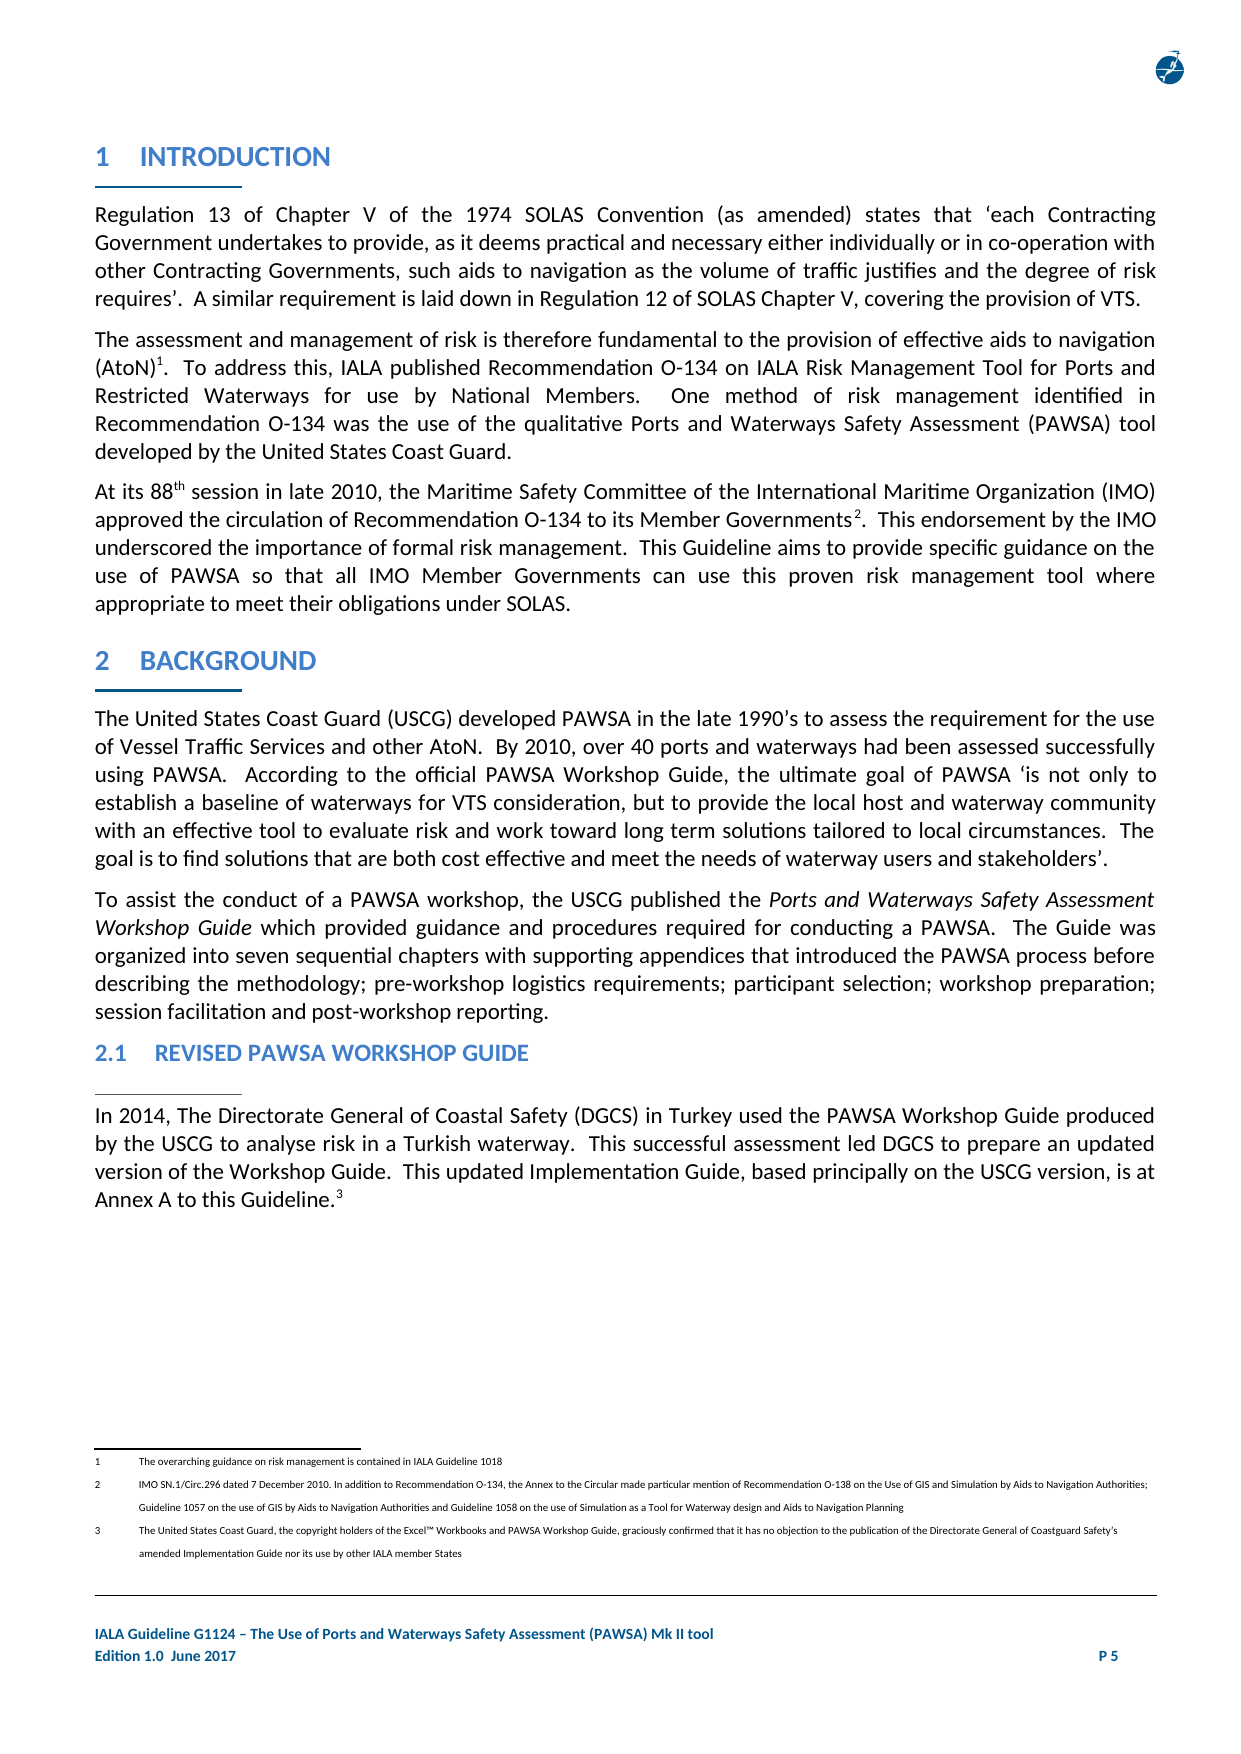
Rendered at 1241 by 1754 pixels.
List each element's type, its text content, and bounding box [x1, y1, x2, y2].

text At its 88th session in late 2010, the Maritime Safety Committee of the International Maritime Organization (IMO) approved the circulation of Recommendation O-134 to its Member Governments. This endorsement by the IMO underscored the importance of formal risk management. This Guideline aims to provide specific guidance on the use of PAWSA so that all IMO Member Governments can use this proven risk management tool where appropriate to meet their obligations under SOLAS. [94, 477, 1157, 617]
subtitle INTRODUCTION [94, 138, 1157, 174]
text Regulation 13 of Chapter V of the 1974 SOLAS Convention (as amended) states that ‘each Contracting Government undertakes to provide, as it deems practical and necessary either individually or in co-operation with other Contracting Governments, such aids to navigation as the volume of traffic justifies and the degree of risk requires’. A similar requirement is laid down in Regulation 12 of SOLAS Chapter V, covering the provision of VTS. [94, 200, 1157, 312]
picture [1124, 0, 1241, 119]
text In 2014, The Directorate General of Coastal Safety (DGCS) in Turkey used the PAWSA Workshop Guide produced by the USCG to analyse risk in a Turkish waterway. This successful assessment led DGCS to prepare an updated version of the Workshop Guide. This updated Implementation Guide, based principally on the USCG version, is at Annex A to this Guideline. [94, 1101, 1157, 1213]
subtitle Revised PAWSA workshop guide [94, 1037, 1157, 1068]
text To assist the conduct of a PAWSA workshop, the USCG published the Ports and Waterways Safety Assessment Workshop Guide which provided guidance and procedures required for conducting a PAWSA. The Guide was organized into seven sequential chapters with supporting appendices that introduced the PAWSA process before describing the methodology; pre-workshop logistics requirements; participant selection; workshop preparation; session facilitation and post-workshop reporting. [94, 885, 1157, 1025]
subtitle BACKGROUND [94, 642, 1157, 678]
text The United States Coast Guard (USCG) developed PAWSA in the late 1990’s to assess the requirement for the use of Vessel Traffic Services and other AtoN. By 2010, over 40 ports and waterways had been assessed successfully using PAWSA. According to the official PAWSA Workshop Guide, the ultimate goal of PAWSA ‘is not only to establish a baseline of waterways for VTS consideration, but to provide the local host and waterway community with an effective tool to evaluate risk and work toward long term solutions tailored to local circumstances. The goal is to find solutions that are both cost effective and meet the needs of waterway users and stakeholders’. [94, 704, 1157, 872]
text The assessment and management of risk is therefore fundamental to the provision of effective aids to navigation (AtoN). To address this, IALA published Recommendation O-134 on IALA Risk Management Tool for Ports and Restricted Waterways for use by National Members. One method of risk management identified in Recommendation O-134 was the use of the qualitative Ports and Waterways Safety Assessment (PAWSA) tool developed by the United States Coast Guard. [94, 325, 1157, 465]
